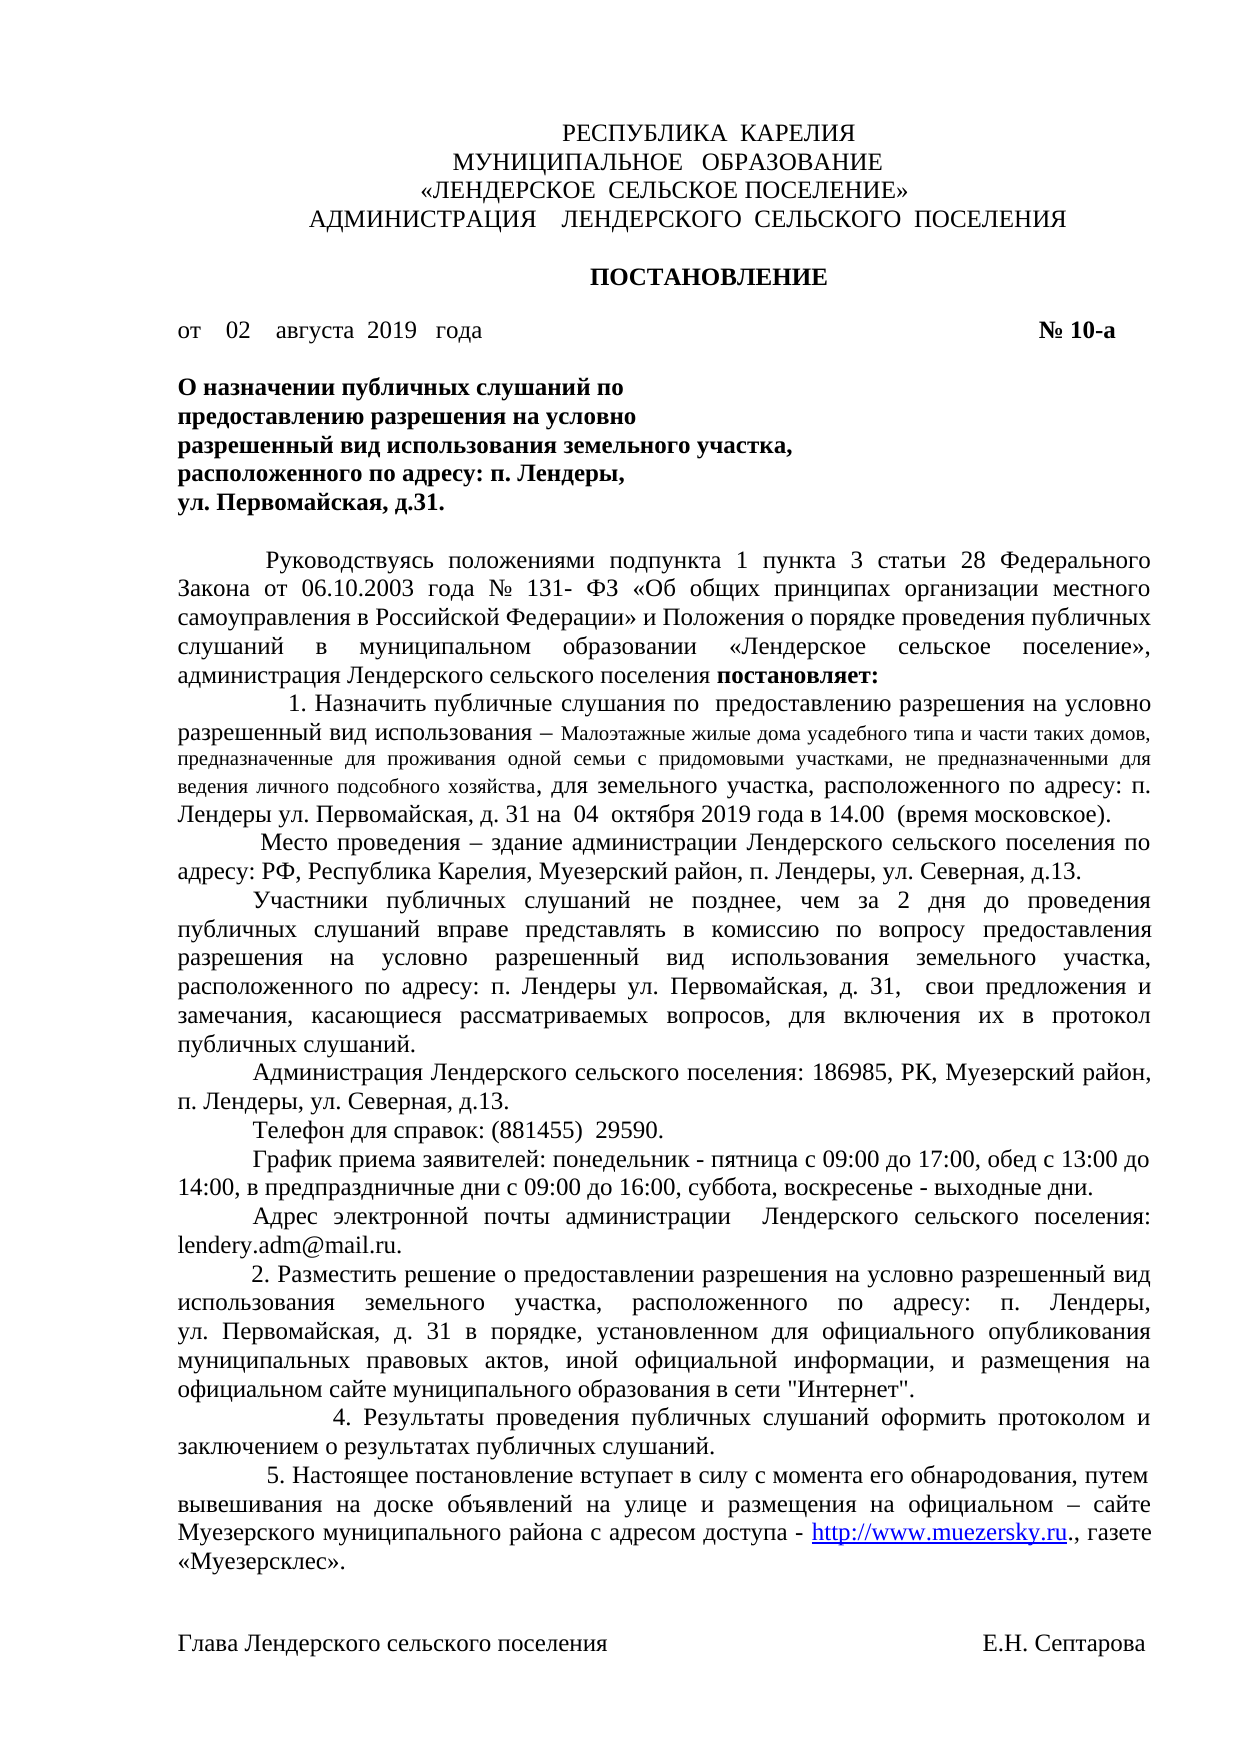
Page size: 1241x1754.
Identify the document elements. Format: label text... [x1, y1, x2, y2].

text 4. Результаты проведения публичных слушаний оформить протоколом и заключением о результатах публичных слушаний. [177, 1402, 1152, 1460]
text Место проведения – здание администрации Лендерского сельского поселения по адресу: РФ, Республика Карелия, Муезерский район, п. Лендеры, ул. Северная, д.13. [177, 827, 1152, 885]
text МУНИЦИПАЛЬНОЕ ОБРАЗОВАНИЕ [177, 147, 1152, 176]
text «ЛЕНДЕРСКОЕ СЕЛЬСКОЕ ПОСЕЛЕНИЕ» [177, 176, 1152, 204]
text ул. Первомайская, д.31. [177, 487, 797, 516]
text Глава Лендерского сельского поселения Е.Н. Септарова [177, 1628, 1152, 1657]
text Руководствуясь положениями подпункта 1 пункта 3 статьи 28 Федерального Закона от 06.10.2003 года № 131- ФЗ «Об общих принципах организации местного самоуправления в Российской Федерации» и Положения о порядке проведения публичных слушаний в муниципальном образовании «Лендерское сельское поселение», администрация Лендерского сельского поселения постановляет: [177, 545, 1152, 688]
text Администрация Лендерского сельского поселения: 186985, РК, Муезерский район, п. Лендеры, ул. Северная, д.13. [177, 1057, 1152, 1115]
text О назначении публичных слушаний по предоставлению разрешения на условно разрешенный вид использования земельного участка, расположенного по адресу: п. Лендеры, [177, 372, 797, 487]
text ПОСТАНОВЛЕНИЕ [266, 262, 1152, 291]
text 5. Настоящее постановление вступает в силу с момента его обнародования, путем вывешивания на доске объявлений на улице и размещения на официальном – сайте Муезерского муниципального района с адресом доступа - http://www.muezersky.ru., газете «Муезерсклес». [177, 1460, 1152, 1575]
text 1. Назначить публичные слушания по предоставлению разрешения на условно разрешенный вид использования – Малоэтажные жилые дома усадебного типа и части таких домов, предназначенные для проживания одной семьи с придомовыми участками, не предназначенными для ведения личного подсобного хозяйства, для земельного участка, расположенного по адресу: п. Лендеры ул. Первомайская, д. 31 на 04 октября 2019 года в 14.00 (время московское). [177, 688, 1152, 827]
subtitle АДМИНИСТРАЦИЯ ЛЕНДЕРСКОГО СЕЛЬСКОГО ПОСЕЛЕНИЯ [177, 204, 1152, 233]
subtitle РЕСПУБЛИКА КАРЕЛИЯ [266, 118, 1152, 147]
text 2. Разместить решение о предоставлении разрешения на условно разрешенный вид использования земельного участка, расположенного по адресу: п. Лендеры, ул. Первомайская, д. 31 в порядке, установленном для официального опубликования муниципальных правовых актов, иной официальной информации, и размещения на официальном сайте муниципального образования в сети "Интернет". [177, 1259, 1152, 1402]
text Телефон для справок: (881455) 29590. [177, 1115, 1152, 1144]
text от 02 августа 2019 года № 10-а [177, 315, 1152, 343]
text Участники публичных слушаний не позднее, чем за 2 дня до проведения публичных слушаний вправе представлять в комиссию по вопросу предоставления разрешения на условно разрешенный вид использования земельного участка, расположенного по адресу: п. Лендеры ул. Первомайская, д. 31, свои предложения и замечания, касающиеся рассматриваемых вопросов, для включения их в протокол публичных слушаний. [177, 885, 1152, 1057]
text График приема заявителей: понедельник - пятница с 09:00 до 17:00, обед с 13:00 до 14:00, в предпраздничные дни с 09:00 до 16:00, суббота, воскресенье - выходные дни. [177, 1144, 1152, 1201]
text Адрес электронной почты администрации Лендерского сельского поселения: lendery.adm@mail.ru. [177, 1201, 1152, 1259]
